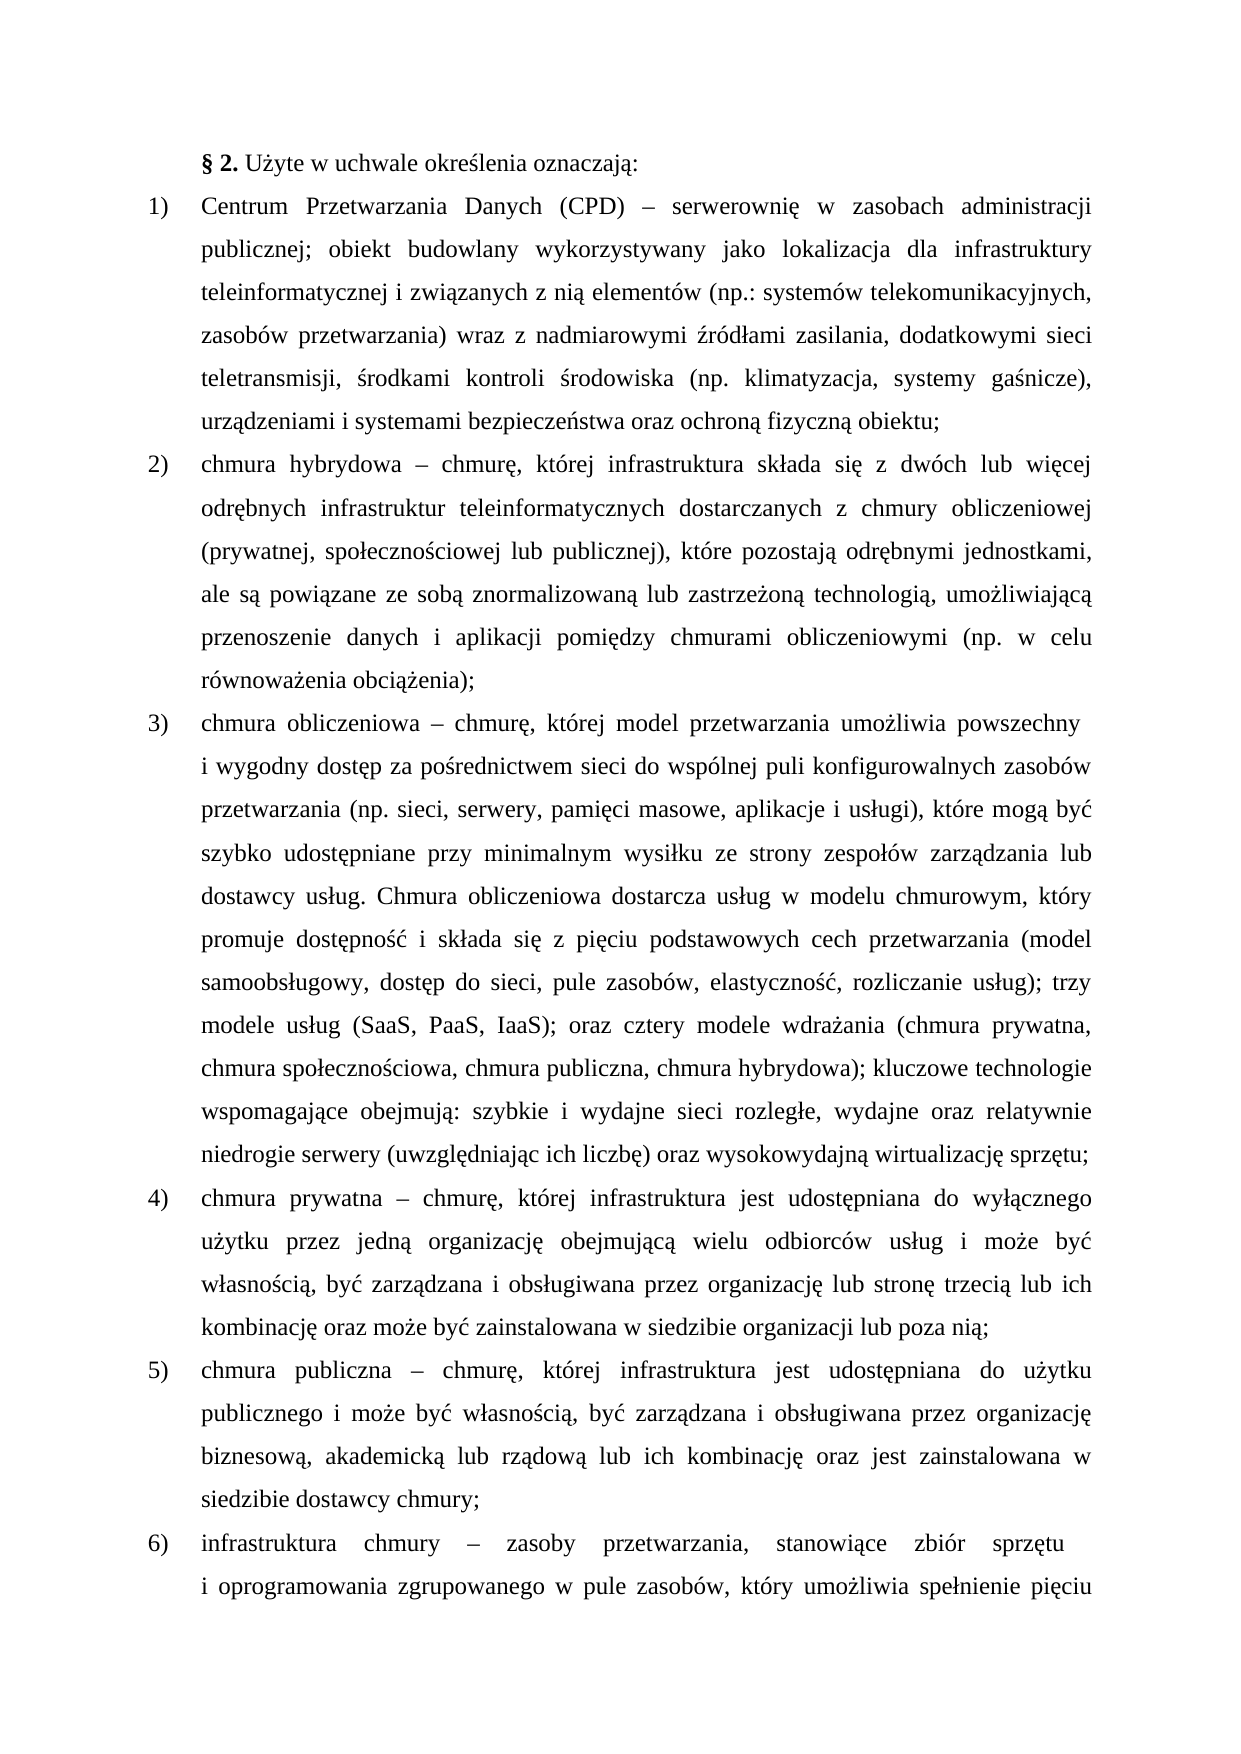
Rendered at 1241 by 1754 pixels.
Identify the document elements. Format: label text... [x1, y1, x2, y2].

text 4) chmura prywatna – chmurę, której infrastruktura jest udostępniana do wyłącznego użytku przez jedną organizację obejmującą wielu odbiorców usług i może być własnością, być zarządzana i obsługiwana przez organizację lub stronę trzecią lub ich kombinację oraz może być zainstalowana w siedzibie organizacji lub poza nią; [148, 1183, 1093, 1341]
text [148, 1528, 1093, 1599]
text § 2. Użyte w uchwale określenia oznaczają: [148, 148, 1093, 176]
text 2) chmura hybrydowa – chmurę, której infrastruktura składa się z dwóch lub więcej odrębnych infrastruktur teleinformatycznych dostarczanych z chmury obliczeniowej (prywatnej, społecznościowej lub publicznej), które pozostają odrębnymi jednostkami, ale są powiązane ze sobą znormalizowaną lub zastrzeżoną technologią, umożliwiającą przenoszenie danych i aplikacji pomiędzy chmurami obliczeniowymi (np. w celu równoważenia obciążenia); [148, 449, 1093, 694]
text 5) chmura publiczna – chmurę, której infrastruktura jest udostępniana do użytku publicznego i może być własnością, być zarządzana i obsługiwana przez organizację biznesową, akademicką lub rządową lub ich kombinację oraz jest zainstalowana w siedzibie dostawcy chmury; [148, 1355, 1093, 1513]
text 1) Centrum Przetwarzania Danych (CPD) – serwerownię w zasobach administracji publicznej; obiekt budowlany wykorzystywany jako lokalizacja dla infrastruktury teleinformatycznej i związanych z nią elementów (np.: systemów telekomunikacyjnych, zasobów przetwarzania) wraz z nadmiarowymi źródłami zasilania, dodatkowymi sieci teletransmisji, środkami kontroli środowiska (np. klimatyzacja, systemy gaśnicze), urządzeniami i systemami bezpieczeństwa oraz ochroną fizyczną obiektu; [148, 191, 1093, 435]
text 3) chmura obliczeniowa – chmurę, której model przetwarzania umożliwia powszechny i wygodny dostęp za pośrednictwem sieci do wspólnej puli konfigurowalnych zasobów przetwarzania (np. sieci, serwery, pamięci masowe, aplikacje i usługi), które mogą być szybko udostępniane przy minimalnym wysiłku ze strony zespołów zarządzania lub dostawcy usług. Chmura obliczeniowa dostarcza usług w modelu chmurowym, który promuje dostępność i składa się z pięciu podstawowych cech przetwarzania (model samoobsługowy, dostęp do sieci, pule zasobów, elastyczność, rozliczanie usług); trzy modele usług (SaaS, PaaS, IaaS); oraz cztery modele wdrażania (chmura prywatna, chmura społecznościowa, chmura publiczna, chmura hybrydowa); kluczowe technologie wspomagające obejmują: szybkie i wydajne sieci rozległe, wydajne oraz relatywnie niedrogie serwery (uwzględniając ich liczbę) oraz wysokowydajną wirtualizację sprzętu; [148, 708, 1093, 1168]
